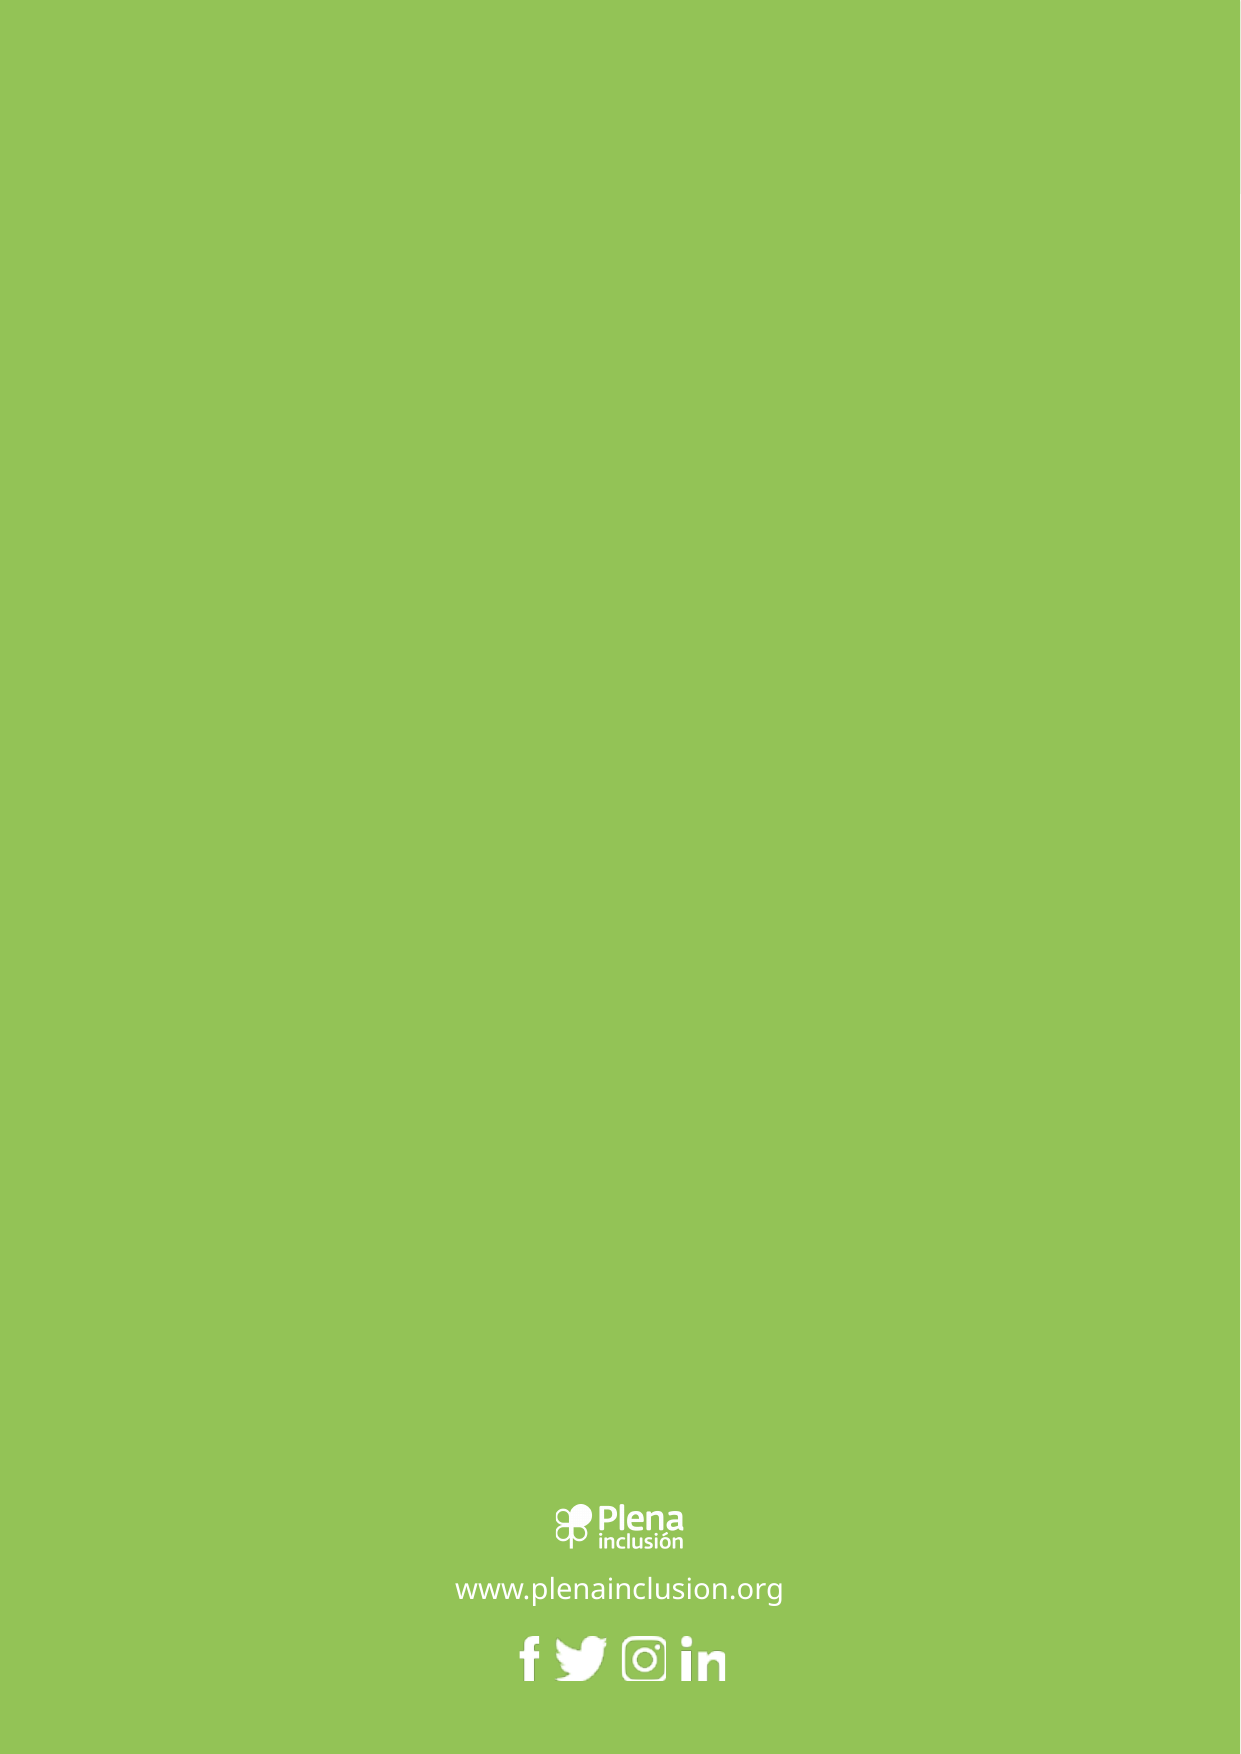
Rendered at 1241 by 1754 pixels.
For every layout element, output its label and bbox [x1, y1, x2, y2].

picture [555, 1504, 684, 1549]
